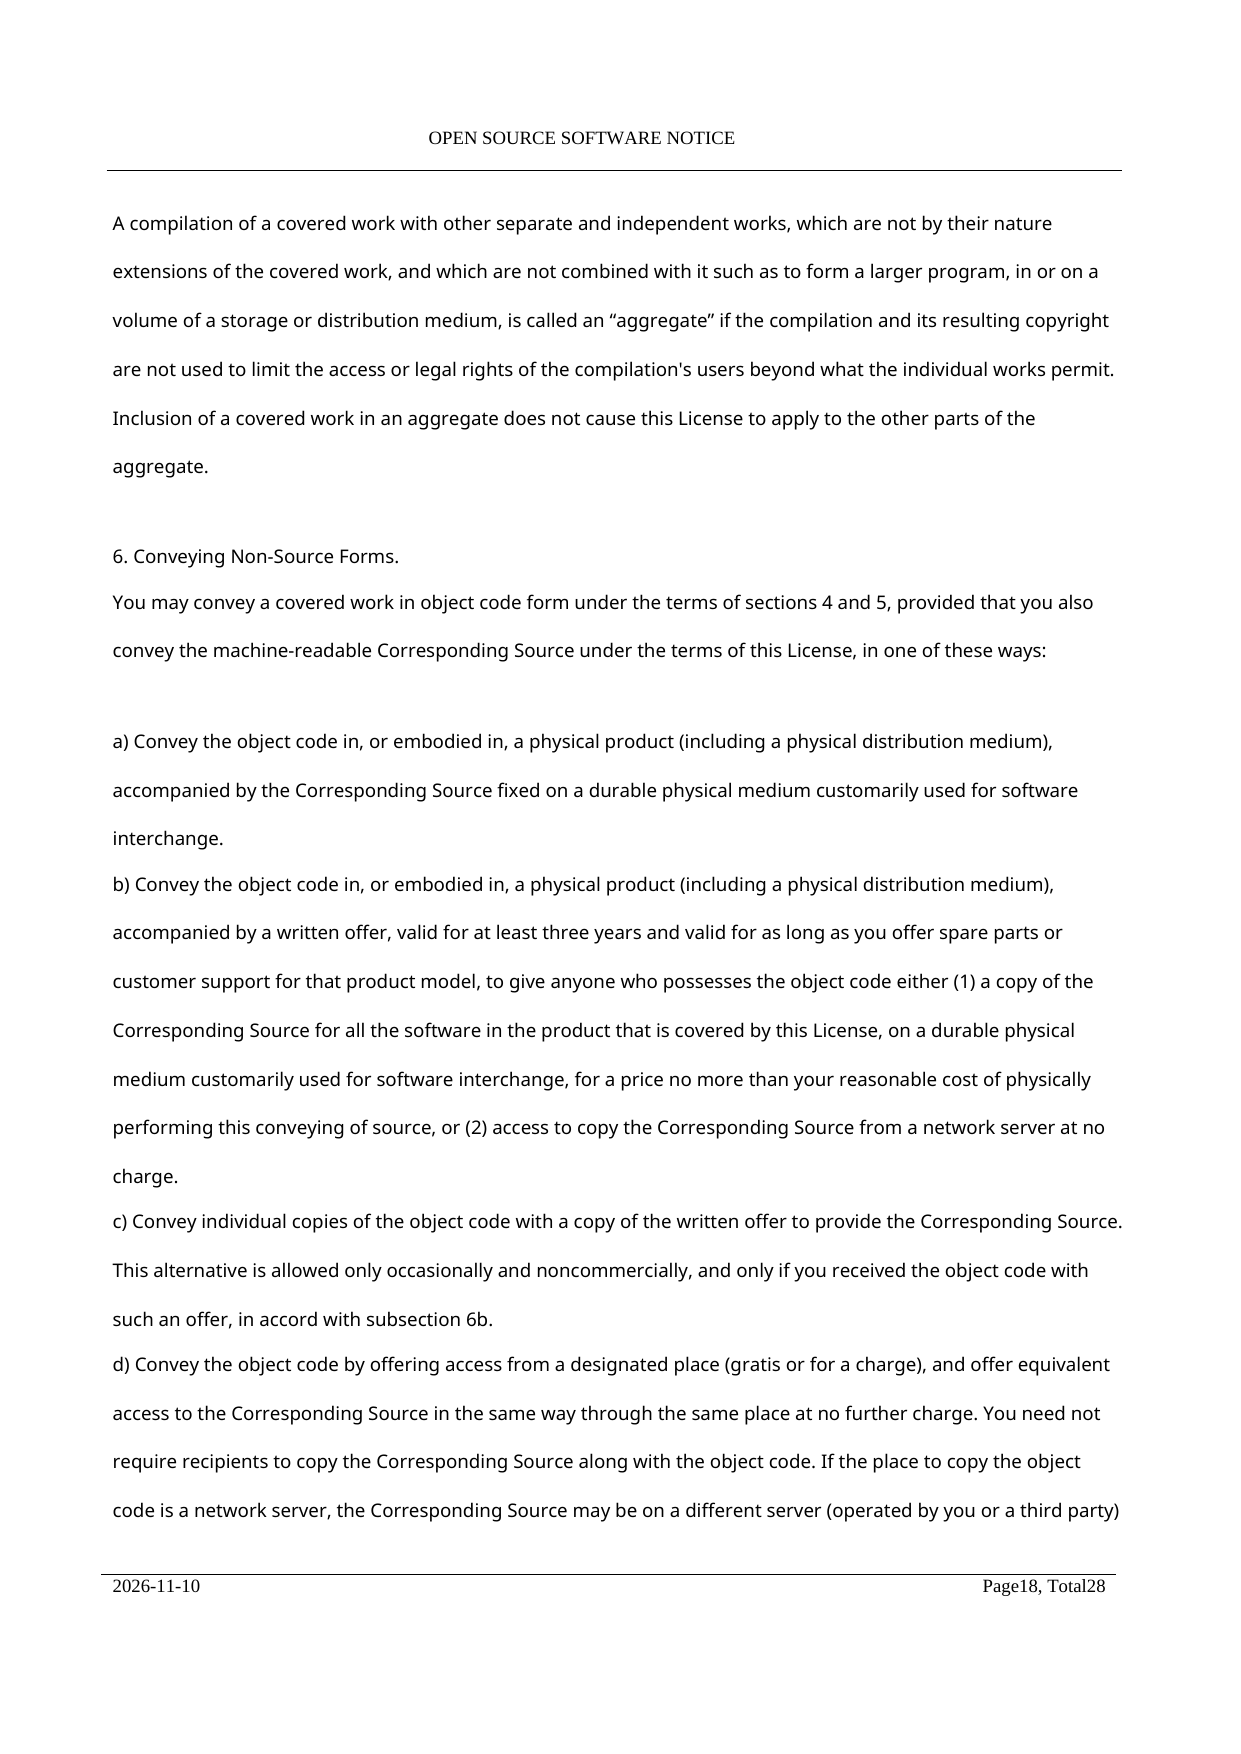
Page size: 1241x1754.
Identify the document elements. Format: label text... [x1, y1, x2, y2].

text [112, 1348, 1128, 1527]
text 6. Conveying Non-Source Forms. [112, 540, 1128, 573]
text A compilation of a covered work with other separate and independent works, which are not by their nature extensions of the covered work, and which are not combined with it such as to form a larger program, in or on a volume of a storage or distribution medium, is called an “aggregate” if the compilation and its resulting copyright are not used to limit the access or legal rights of the compilation's users beyond what the individual works permit. Inclusion of a covered work in an aggregate does not cause this License to apply to the other parts of the aggregate. [112, 206, 1128, 483]
text c) Convey individual copies of the object code with a copy of the written offer to provide the Corresponding Source. This alternative is allowed only occasionally and noncommercially, and only if you received the object code with such an offer, in accord with subsection 6b. [112, 1205, 1128, 1335]
text a) Convey the object code in, or embodied in, a physical product (including a physical distribution medium), accompanied by the Corresponding Source fixed on a durable physical medium customarily used for software interchange. [112, 725, 1128, 855]
text You may convey a covered work in object code form under the terms of sections 4 and 5, provided that you also convey the machine-readable Corresponding Source under the terms of this License, in one of these ways: [112, 586, 1128, 667]
text b) Convey the object code in, or embodied in, a physical product (including a physical distribution medium), accompanied by a written offer, valid for at least three years and valid for as long as you offer spare parts or customer support for that product model, to give anyone who possesses the object code either (1) a copy of the Corresponding Source for all the software in the product that is covered by this License, on a durable physical medium customarily used for software interchange, for a price no more than your reasonable cost of physically performing this conveying of source, or (2) access to copy the Corresponding Source from a network server at no charge. [112, 867, 1128, 1192]
